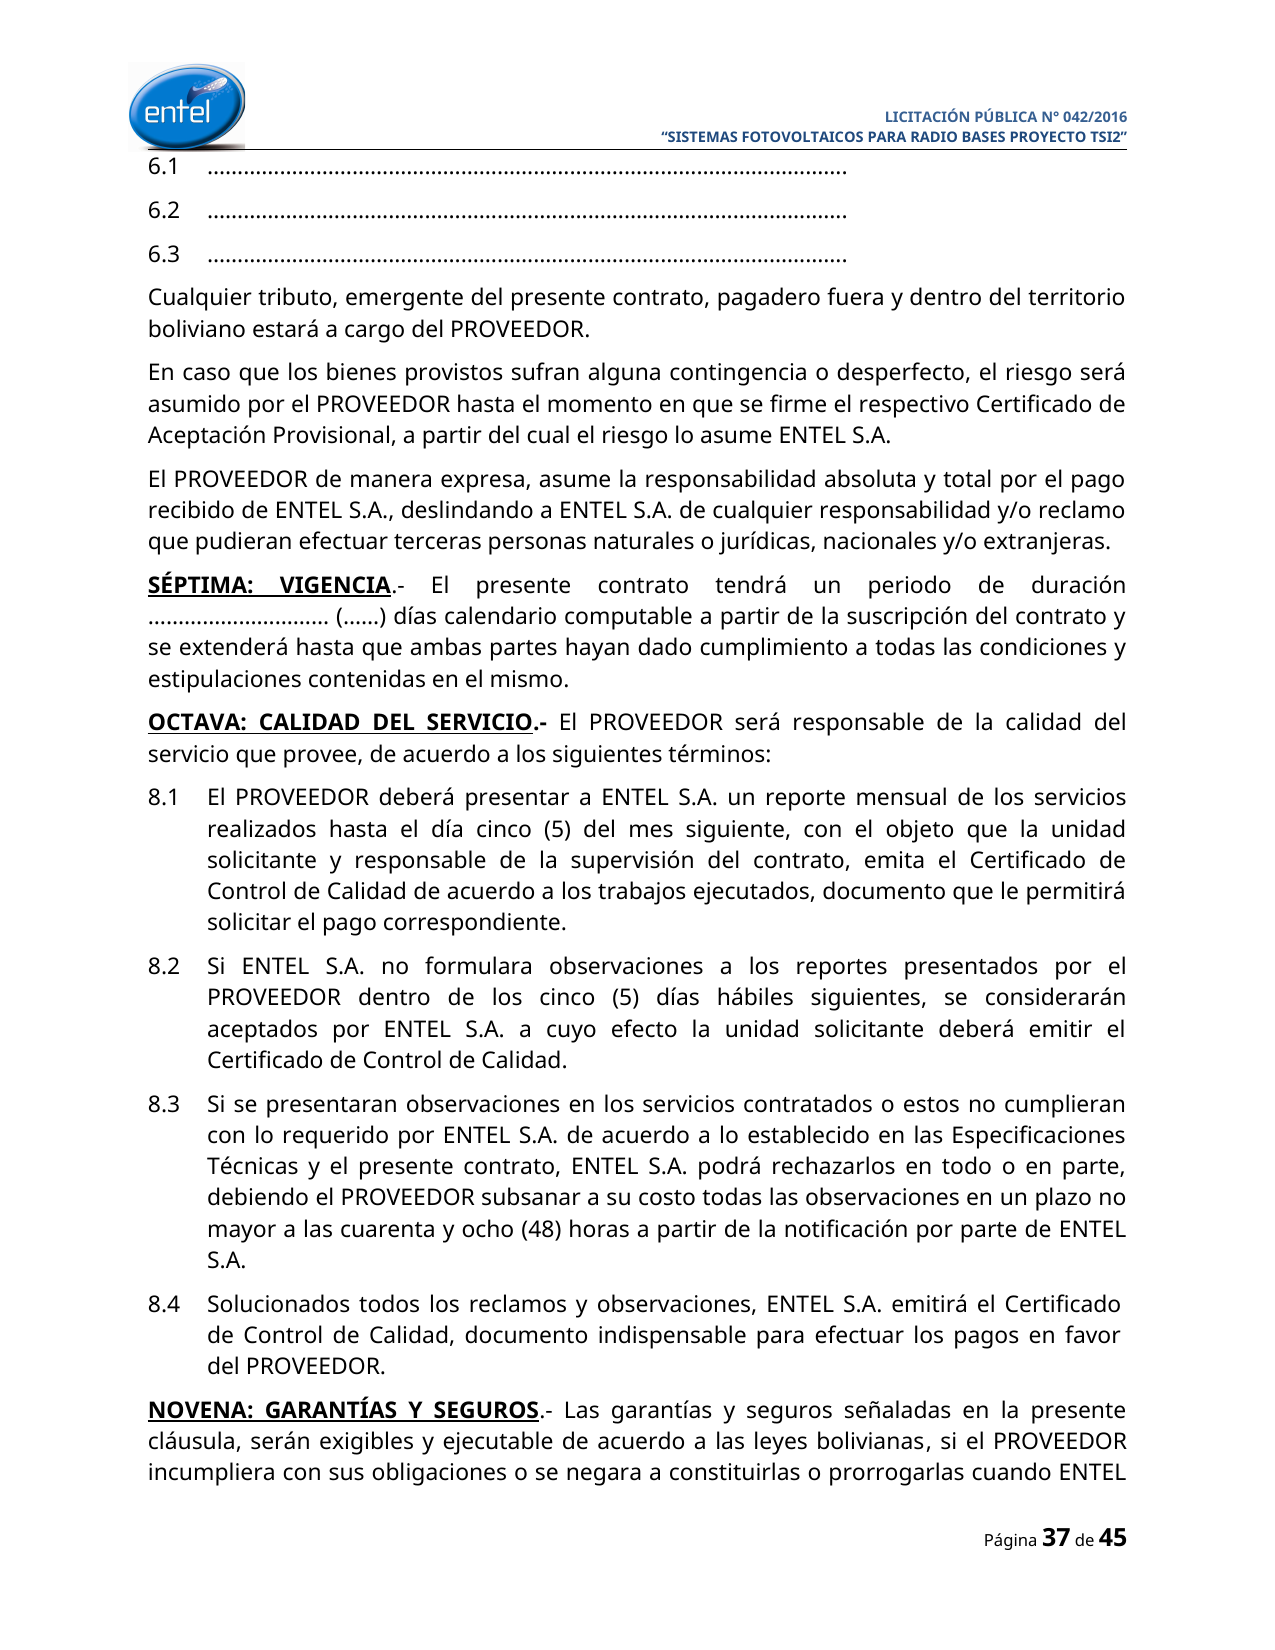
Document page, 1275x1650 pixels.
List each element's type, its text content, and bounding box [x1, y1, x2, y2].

text En caso que los bienes provistos sufran alguna contingencia o desperfecto, el riesgo será asumido por el PROVEEDOR hasta el momento en que se firme el respectivo Certificado de Aceptación Provisional, a partir del cual el riesgo lo asume ENTEL S.A. [148, 356, 1127, 450]
text OCTAVA: CALIDAD DEL SERVICIO.- El PROVEEDOR será responsable de la calidad del servicio que provee, de acuerdo a los siguientes términos: [148, 706, 1127, 769]
list ……………………………………………………………………………………………. [148, 238, 1127, 269]
text 8.2 Si ENTEL S.A. no formulara observaciones a los reportes presentados por el PROVEEDOR dentro de los cinco (5) días hábiles siguientes, se considerarán aceptados por ENTEL S.A. a cuyo efecto la unidad solicitante deberá emitir el Certificado de Control de Calidad. [148, 950, 1127, 1075]
text SÉPTIMA: VIGENCIA.- El presente contrato tendrá un periodo de duración ………………………… (……) días calendario computable a partir de la suscripción del contrato y se extenderá hasta que ambas partes hayan dado cumplimiento a todas las condiciones y estipulaciones contenidas en el mismo. [148, 569, 1127, 694]
text 8.4 Solucionados todos los reclamos y observaciones, ENTEL S.A. emitirá el Certificado de Control de Calidad, documento indispensable para efectuar los pagos en favor del PROVEEDOR. [148, 1288, 1122, 1381]
text 8.1 El PROVEEDOR deberá presentar a ENTEL S.A. un reporte mensual de los servicios realizados hasta el día cinco (5) del mes siguiente, con el objeto que la unidad solicitante y responsable de la supervisión del contrato, emita el Certificado de Control de Calidad de acuerdo a los trabajos ejecutados, documento que le permitirá solicitar el pago correspondiente. [148, 781, 1127, 938]
text El PROVEEDOR de manera expresa, asume la responsabilidad absoluta y total por el pago recibido de ENTEL S.A., deslindando a ENTEL S.A. de cualquier responsabilidad y/o reclamo que pudieran efectuar terceras personas naturales o jurídicas, nacionales y/o extranjeras. [148, 463, 1127, 556]
text 8.3 Si se presentaran observaciones en los servicios contratados o estos no cumplieran con lo requerido por ENTEL S.A. de acuerdo a lo establecido en las Especificaciones Técnicas y el presente contrato, ENTEL S.A. podrá rechazarlos en todo o en parte, debiendo el PROVEEDOR subsanar a su costo todas las observaciones en un plazo no mayor a las cuarenta y ocho (48) horas a partir de la notificación por parte de ENTEL S.A. [148, 1088, 1127, 1275]
list ……………………………………………………………………………………………. [148, 194, 1127, 225]
list ……………………………………………………………………………………………. [148, 150, 1127, 181]
picture [128, 62, 246, 152]
text Cualquier tributo, emergente del presente contrato, pagadero fuera y dentro del territorio boliviano estará a cargo del PROVEEDOR. [148, 281, 1127, 344]
